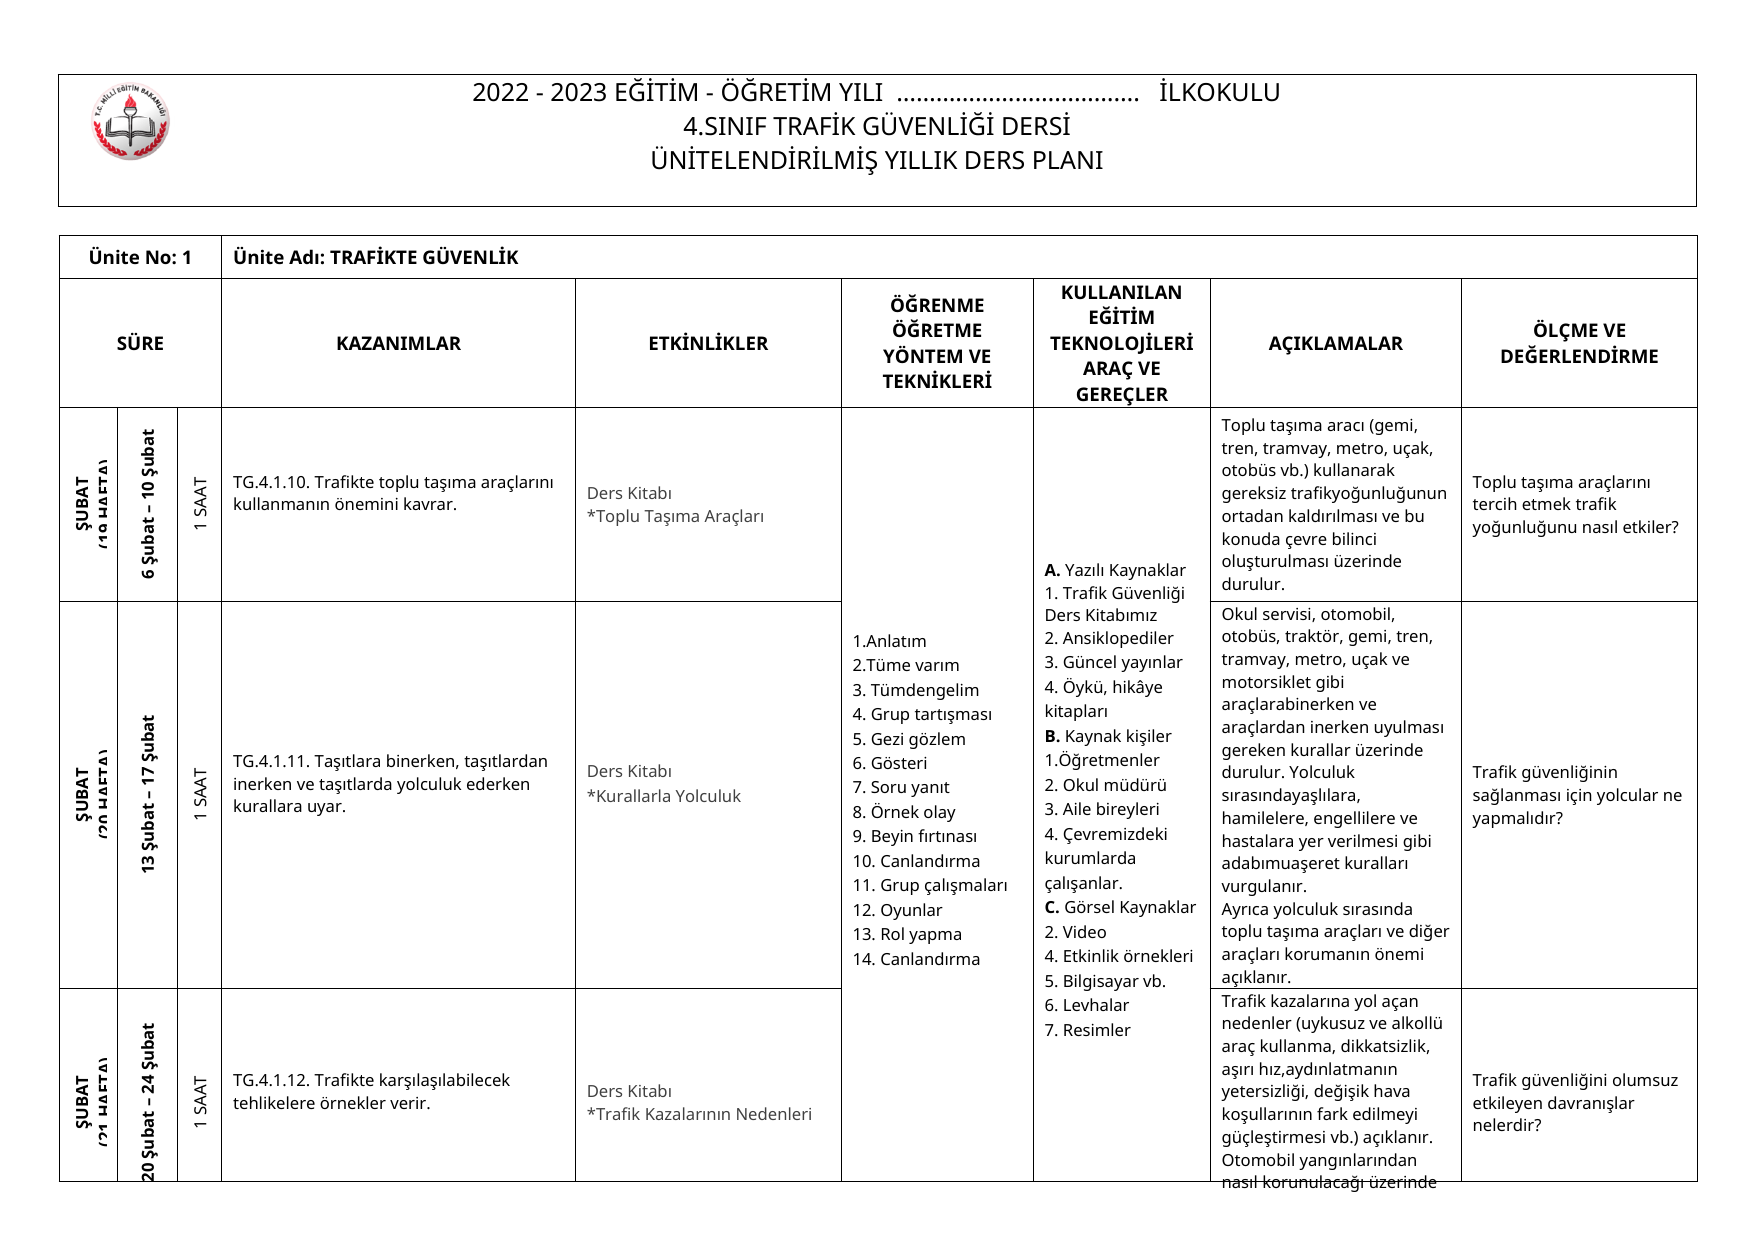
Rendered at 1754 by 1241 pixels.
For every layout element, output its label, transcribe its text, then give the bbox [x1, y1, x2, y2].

table_cell Ders Kitabı *Kurallarla Yolculuk [576, 602, 841, 988]
table_header Ünite Adı: TRAFİKTE GÜVENLİK [222, 236, 1697, 278]
table_cell ŞUBAT (21.HAFTA) [60, 989, 117, 1181]
table_cell KAZANIMLAR [222, 279, 575, 407]
table_cell Trafik kazalarına yol açan nedenler (uykusuz ve alkollü araç kullanma, dikkatsizlik, aşırı hız,aydınlatmanın yetersizliği, değişik hava koşullarının fark edilmeyi güçleştirmesi vb.) açıklanır. Otomobil yangınlarından nasıl korunulacağı üzerinde de durulur. [1211, 989, 1461, 1181]
table_cell TG.4.1.12. Trafikte karşılaşılabilecek tehlikelere örnekler verir. [222, 989, 575, 1181]
table_cell 1 SAAT [178, 408, 221, 601]
table_cell TG.4.1.10. Trafikte toplu taşıma araçlarını kullanmanın önemini kavrar. [222, 408, 575, 601]
table_cell Ders Kitabı *Trafik Kazalarının Nedenleri [576, 989, 841, 1181]
table_cell Okul servisi, otomobil, otobüs, traktör, gemi, tren, tramvay, metro, uçak ve motorsiklet gibi araçlarabinerken ve araçlardan inerken uyulması gereken kurallar üzerinde durulur. Yolculuk sırasındayaşlılara, hamilelere, engellilere ve hastalara yer verilmesi gibi adabımuaşeret kuralları vurgulanır. Ayrıca yolculuk sırasında toplu taşıma araçları ve diğer araçları korumanın önemi açıklanır. [1211, 602, 1461, 988]
table_cell 6 Şubat – 10 Şubat [118, 408, 177, 601]
table_cell Toplu taşıma araçlarını tercih etmek trafik yoğunluğunu nasıl etkiler? [1462, 408, 1697, 601]
table_header Ünite No: 1 [60, 236, 221, 278]
table_cell 1.Anlatım 2.Tüme varım 3. Tümdengelim 4. Grup tartışması 5. Gezi gözlem 6. Gösteri 7. Soru yanıt 8. Örnek olay 9. Beyin fırtınası 10. Canlandırma 11. Grup çalışmaları 12. Oyunlar 13. Rol yapma 14. Canlandırma [842, 408, 1033, 1181]
table_cell ÖLÇME VE DEĞERLENDİRME [1462, 279, 1697, 407]
table_cell SÜRE [60, 279, 221, 407]
table_cell Ders Kitabı *Toplu Taşıma Araçları [576, 408, 841, 601]
table_cell TG.4.1.11. Taşıtlara binerken, taşıtlardan inerken ve taşıtlarda yolculuk ederken kurallara uyar. [222, 602, 575, 988]
picture [85, 77, 175, 167]
table_cell ÖĞRENME ÖĞRETME YÖNTEM VE TEKNİKLERİ [842, 279, 1033, 407]
table_cell 1 SAAT [178, 989, 221, 1181]
table_cell ETKİNLİKLER [576, 279, 841, 407]
table_cell 13 Şubat – 17 Şubat [118, 602, 177, 988]
table_cell ŞUBAT (19.HAFTA) [60, 408, 117, 601]
table_cell A. Yazılı Kaynaklar 1. Trafik Güvenliği Ders Kitabımız 2. Ansiklopediler 3. Güncel yayınlar 4. Öykü, hikâye kitapları B. Kaynak kişiler 1.Öğretmenler 2. Okul müdürü 3. Aile bireyleri 4. Çevremizdeki kurumlarda çalışanlar. C. Görsel Kaynaklar 2. Video 4. Etkinlik örnekleri 5. Bilgisayar vb. 6. Levhalar 7. Resimler [1034, 408, 1210, 1181]
table_cell KULLANILAN EĞİTİM TEKNOLOJİLERİ ARAÇ VE GEREÇLER [1034, 279, 1210, 407]
table_cell Trafik güvenliğinin sağlanması için yolcular ne yapmalıdır? [1462, 602, 1697, 988]
table_cell Toplu taşıma aracı (gemi, tren, tramvay, metro, uçak, otobüs vb.) kullanarak gereksiz trafikyoğunluğunun ortadan kaldırılması ve bu konuda çevre bilinci oluşturulması üzerinde durulur. [1211, 408, 1461, 601]
table_cell AÇIKLAMALAR [1211, 279, 1461, 407]
table_cell 20 Şubat – 24 Şubat [118, 989, 177, 1181]
table_cell ŞUBAT (20.HAFTA) [60, 602, 117, 988]
table_cell 1 SAAT [178, 602, 221, 988]
table_cell Trafik güvenliğini olumsuz etkileyen davranışlar nelerdir? [1462, 989, 1697, 1181]
